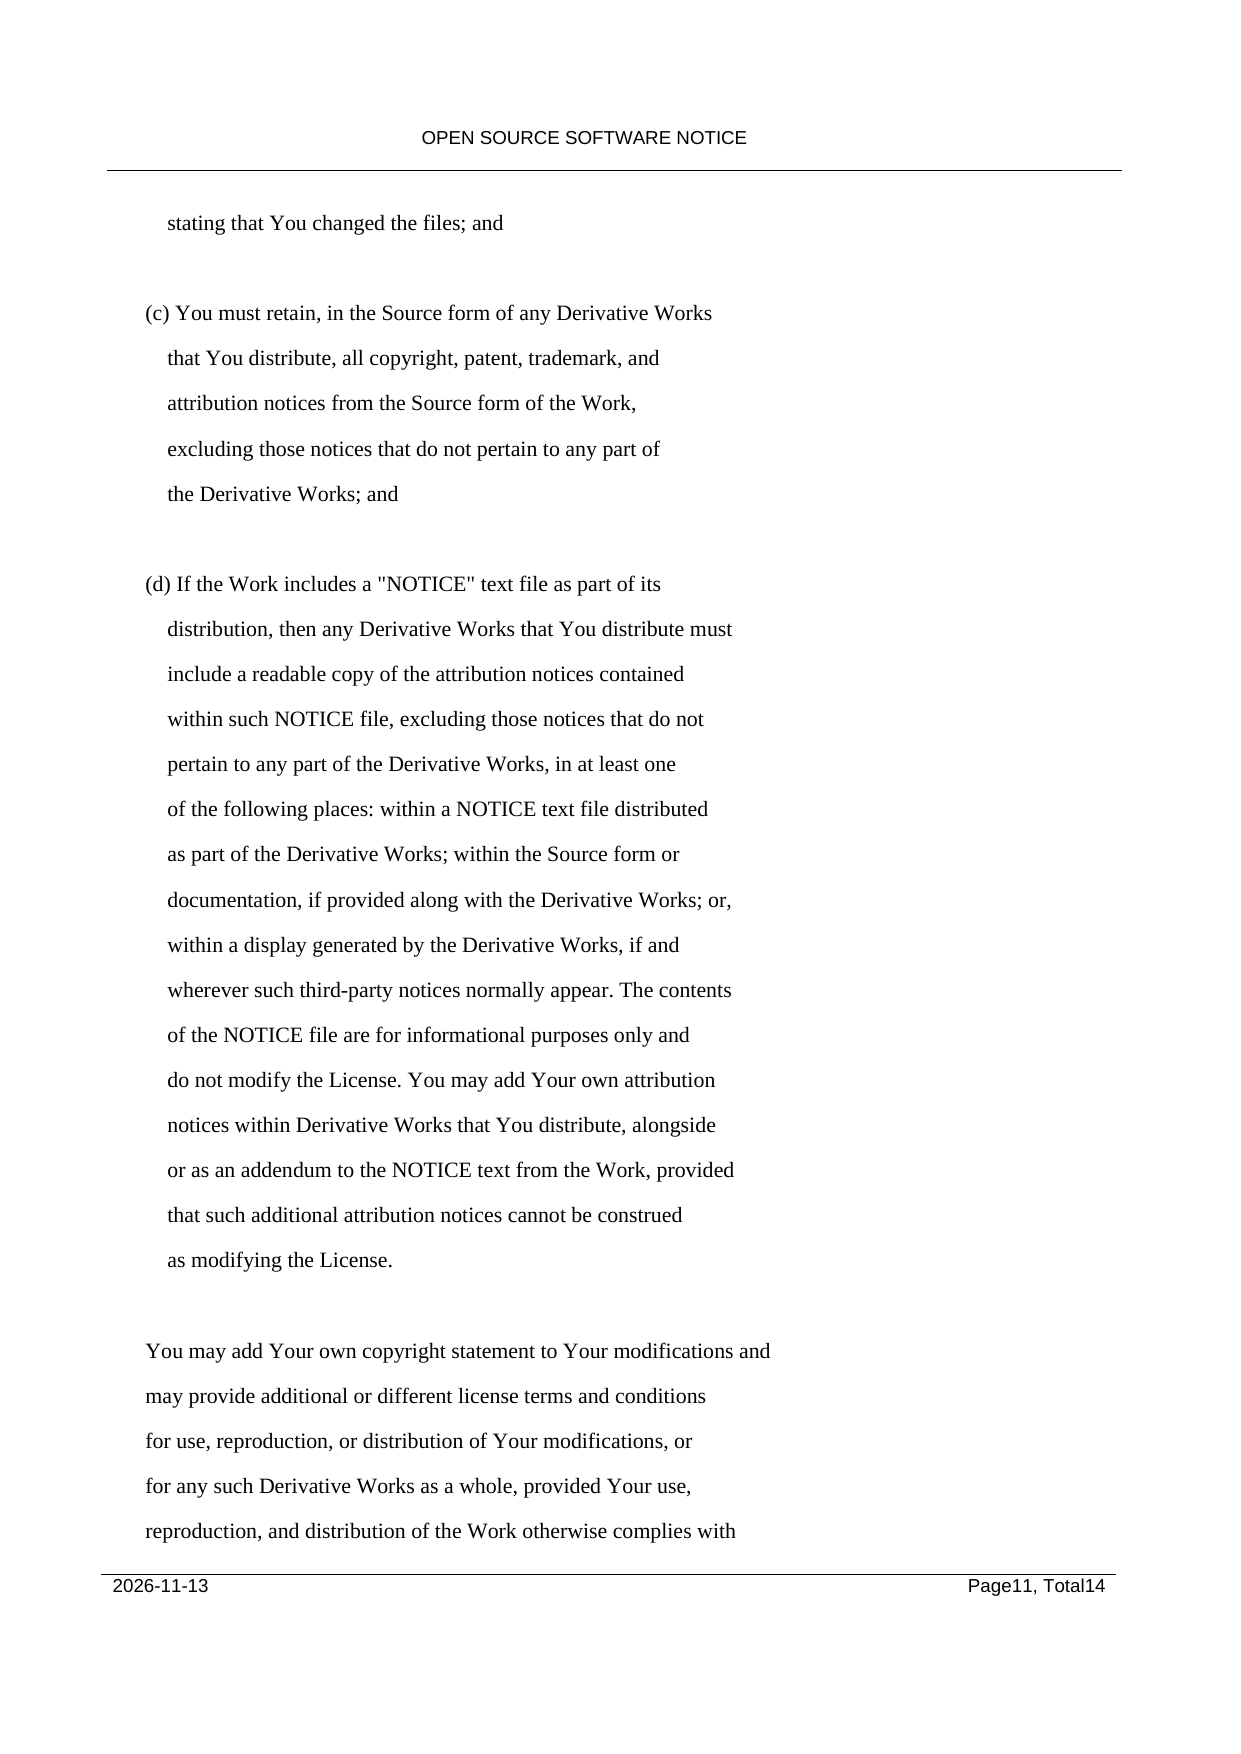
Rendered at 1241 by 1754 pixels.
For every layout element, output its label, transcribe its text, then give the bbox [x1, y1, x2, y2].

text reproduction, and distribution of the Work otherwise complies with [112, 1514, 1128, 1547]
text excluding those notices that do not pertain to any part of [112, 432, 1128, 464]
text (d) If the Work includes a "NOTICE" text file as part of its [112, 567, 1128, 600]
text stating that You changed the files; and [112, 206, 1128, 239]
text include a readable copy of the attribution notices contained [112, 657, 1128, 690]
text that such additional attribution notices cannot be construed [112, 1199, 1128, 1231]
text for use, reproduction, or distribution of Your modifications, or [112, 1424, 1128, 1457]
text You may add Your own copyright statement to Your modifications and [112, 1334, 1128, 1366]
text the Derivative Works; and [112, 477, 1128, 509]
text notices within Derivative Works that You distribute, alongside [112, 1108, 1128, 1141]
text documentation, if provided along with the Derivative Works; or, [112, 883, 1128, 915]
text may provide additional or different license terms and conditions [112, 1379, 1128, 1412]
text within such NOTICE file, excluding those notices that do not [112, 702, 1128, 735]
text of the following places: within a NOTICE text file distributed [112, 793, 1128, 825]
text as modifying the License. [112, 1244, 1128, 1276]
text or as an addendum to the NOTICE text from the Work, provided [112, 1153, 1128, 1186]
text of the NOTICE file are for informational purposes only and [112, 1018, 1128, 1051]
text distribution, then any Derivative Works that You distribute must [112, 612, 1128, 645]
text within a display generated by the Derivative Works, if and [112, 928, 1128, 961]
text (c) You must retain, in the Source form of any Derivative Works [112, 297, 1128, 329]
text attribution notices from the Source form of the Work, [112, 387, 1128, 419]
text pertain to any part of the Derivative Works, in at least one [112, 748, 1128, 780]
text for any such Derivative Works as a whole, provided Your use, [112, 1469, 1128, 1502]
text as part of the Derivative Works; within the Source form or [112, 838, 1128, 870]
text wherever such third-party notices normally appear. The contents [112, 973, 1128, 1006]
text that You distribute, all copyright, patent, trademark, and [112, 342, 1128, 374]
text do not modify the License. You may add Your own attribution [112, 1063, 1128, 1096]
